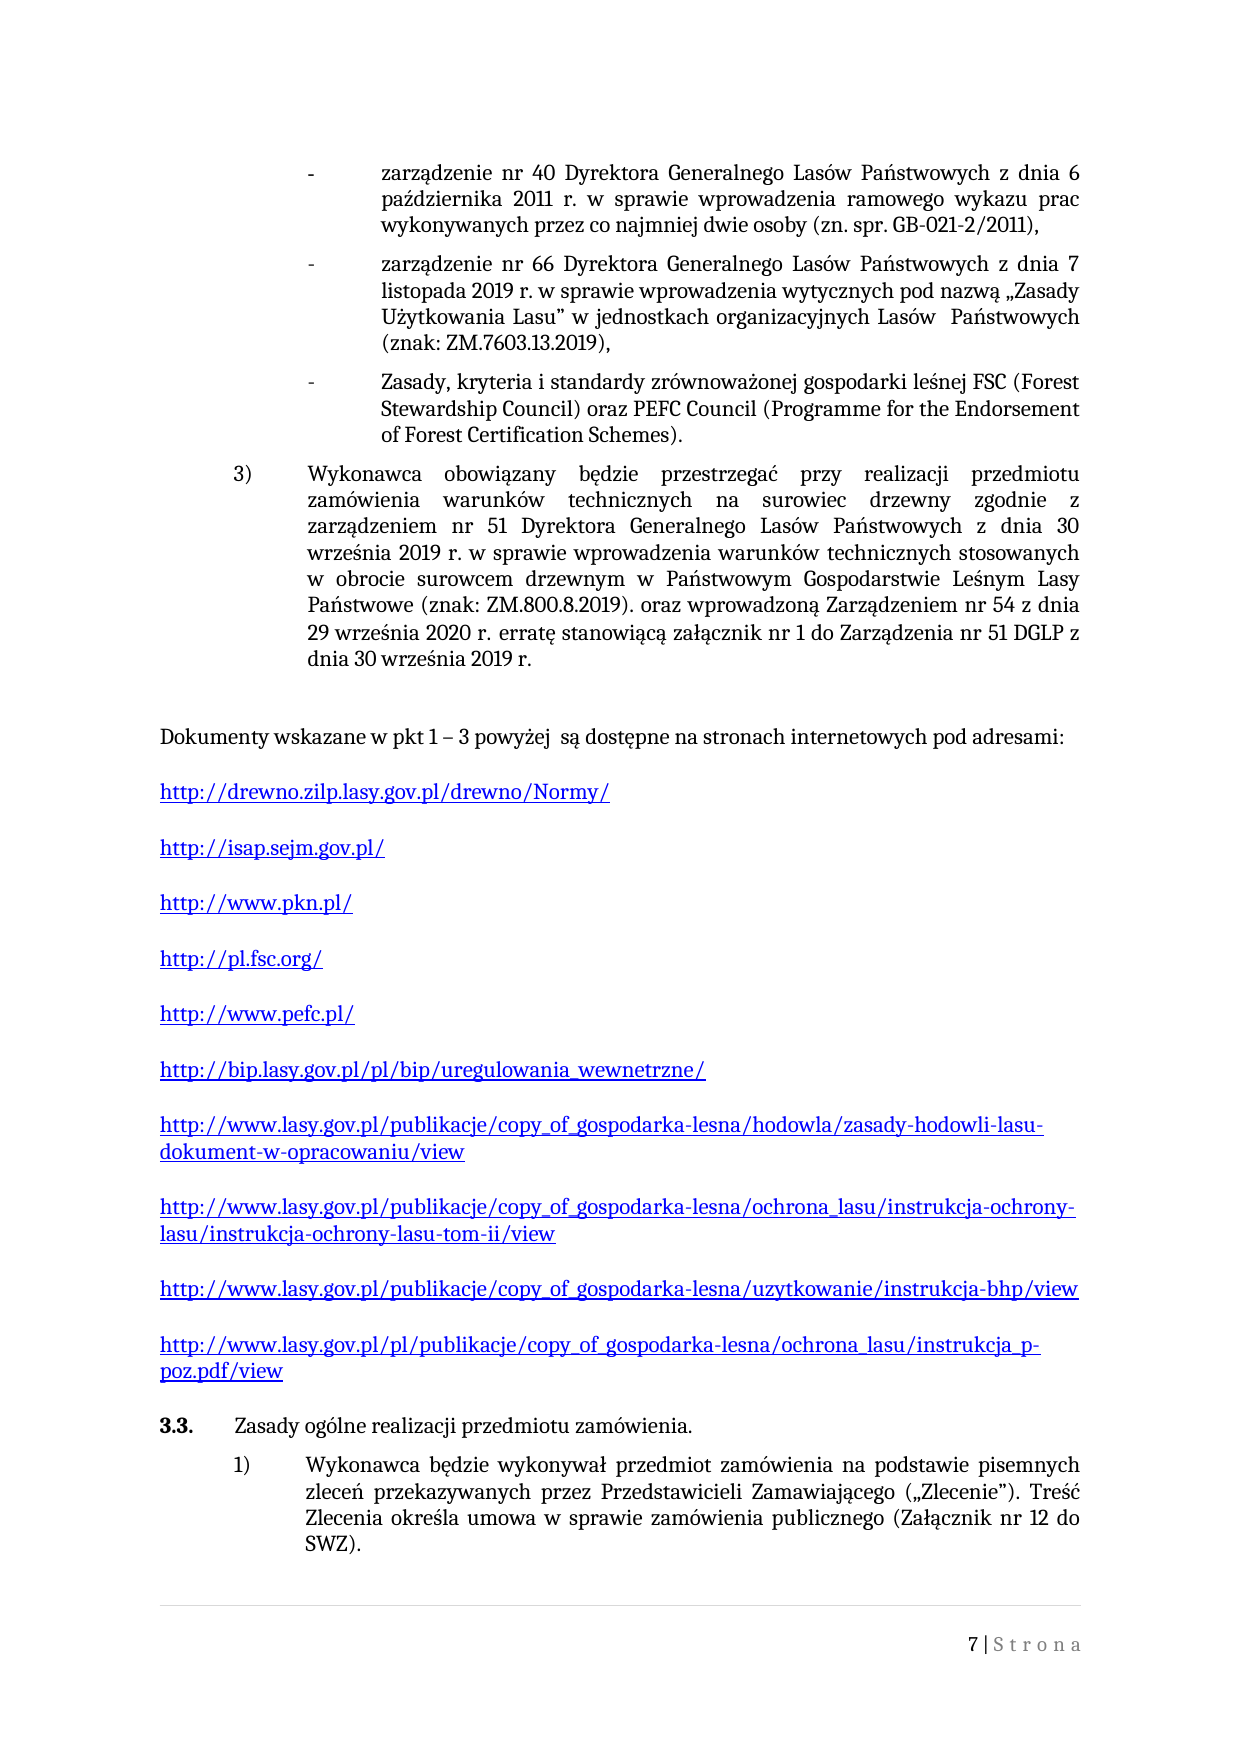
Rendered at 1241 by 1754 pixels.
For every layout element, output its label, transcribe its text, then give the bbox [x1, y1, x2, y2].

text - zarządzenie nr 66 Dyrektora Generalnego Lasów Państwowych z dnia 7 listopada 2019 r. w sprawie wprowadzenia wytycznych pod nazwą „Zasady Użytkowania Lasu” w jednostkach organizacyjnych Lasów Państwowych (znak: ZM.7603.13.2019), [307, 251, 1081, 356]
text http://www.lasy.gov.pl/publikacje/copy_of_gospodarka-lesna/ochrona_lasu/instrukcja-ochrony-lasu/instrukcja-ochrony-lasu-tom-ii/view [159, 1194, 1081, 1247]
text http://isap.sejm.gov.pl/ [159, 834, 1081, 861]
text http://www.lasy.gov.pl/publikacje/copy_of_gospodarka-lesna/hodowla/zasady-hodowli-lasu-dokument-w-opracowaniu/view [159, 1112, 1081, 1165]
text http://drewno.zilp.lasy.gov.pl/drewno/Normy/ [159, 779, 1081, 805]
text http://www.lasy.gov.pl/pl/publikacje/copy_of_gospodarka-lesna/ochrona_lasu/instrukcja_p-poz.pdf/view [159, 1331, 1081, 1384]
text http://bip.lasy.gov.pl/pl/bip/uregulowania_wewnetrzne/ [159, 1057, 1081, 1083]
text - Zasady, kryteria i standardy zrównoważonej gospodarki leśnej FSC (Forest Stewardship Council) oraz PEFC Council (Programme for the Endorsement of Forest Certification Schemes). [307, 369, 1081, 448]
text 3) Wykonawca obowiązany będzie przestrzegać przy realizacji przedmiotu zamówienia warunków technicznych na surowiec drzewny zgodnie z zarządzeniem nr 51 Dyrektora Generalnego Lasów Państwowych z dnia 30 września 2019 r. w sprawie wprowadzenia warunków technicznych stosowanych w obrocie surowcem drzewnym w Państwowym Gospodarstwie Leśnym Lasy Państwowe (znak: ZM.800.8.2019). oraz wprowadzoną Zarządzeniem nr 54 z dnia 29 września 2020 r. erratę stanowiącą załącznik nr 1 do Zarządzenia nr 51 DGLP z dnia 30 września 2019 r. [233, 461, 1081, 672]
list Zasady ogólne realizacji przedmiotu zamówienia. [159, 1413, 1081, 1440]
text Dokumenty wskazane w pkt 1 – 3 powyżej są dostępne na stronach internetowych pod adresami: [159, 723, 1081, 750]
text - zarządzenie nr 40 Dyrektora Generalnego Lasów Państwowych z dnia 6 października 2011 r. w sprawie wprowadzenia ramowego wykazu prac wykonywanych przez co najmniej dwie osoby (zn. spr. GB-021-2/2011), [307, 159, 1081, 238]
text http://www.pkn.pl/ [159, 890, 1081, 916]
text http://www.pefc.pl/ [159, 1001, 1081, 1027]
text http://www.lasy.gov.pl/publikacje/copy_of_gospodarka-lesna/uzytkowanie/instrukcja-bhp/view [159, 1276, 1081, 1302]
text http://pl.fsc.org/ [159, 946, 1081, 972]
text 1) Wykonawca będzie wykonywał przedmiot zamówienia na podstawie pisemnych zleceń przekazywanych przez Przedstawicieli Zamawiającego („Zlecenie”). Treść Zlecenia określa umowa w sprawie zamówienia publicznego (Załącznik nr 12 do SWZ). [234, 1452, 1081, 1558]
